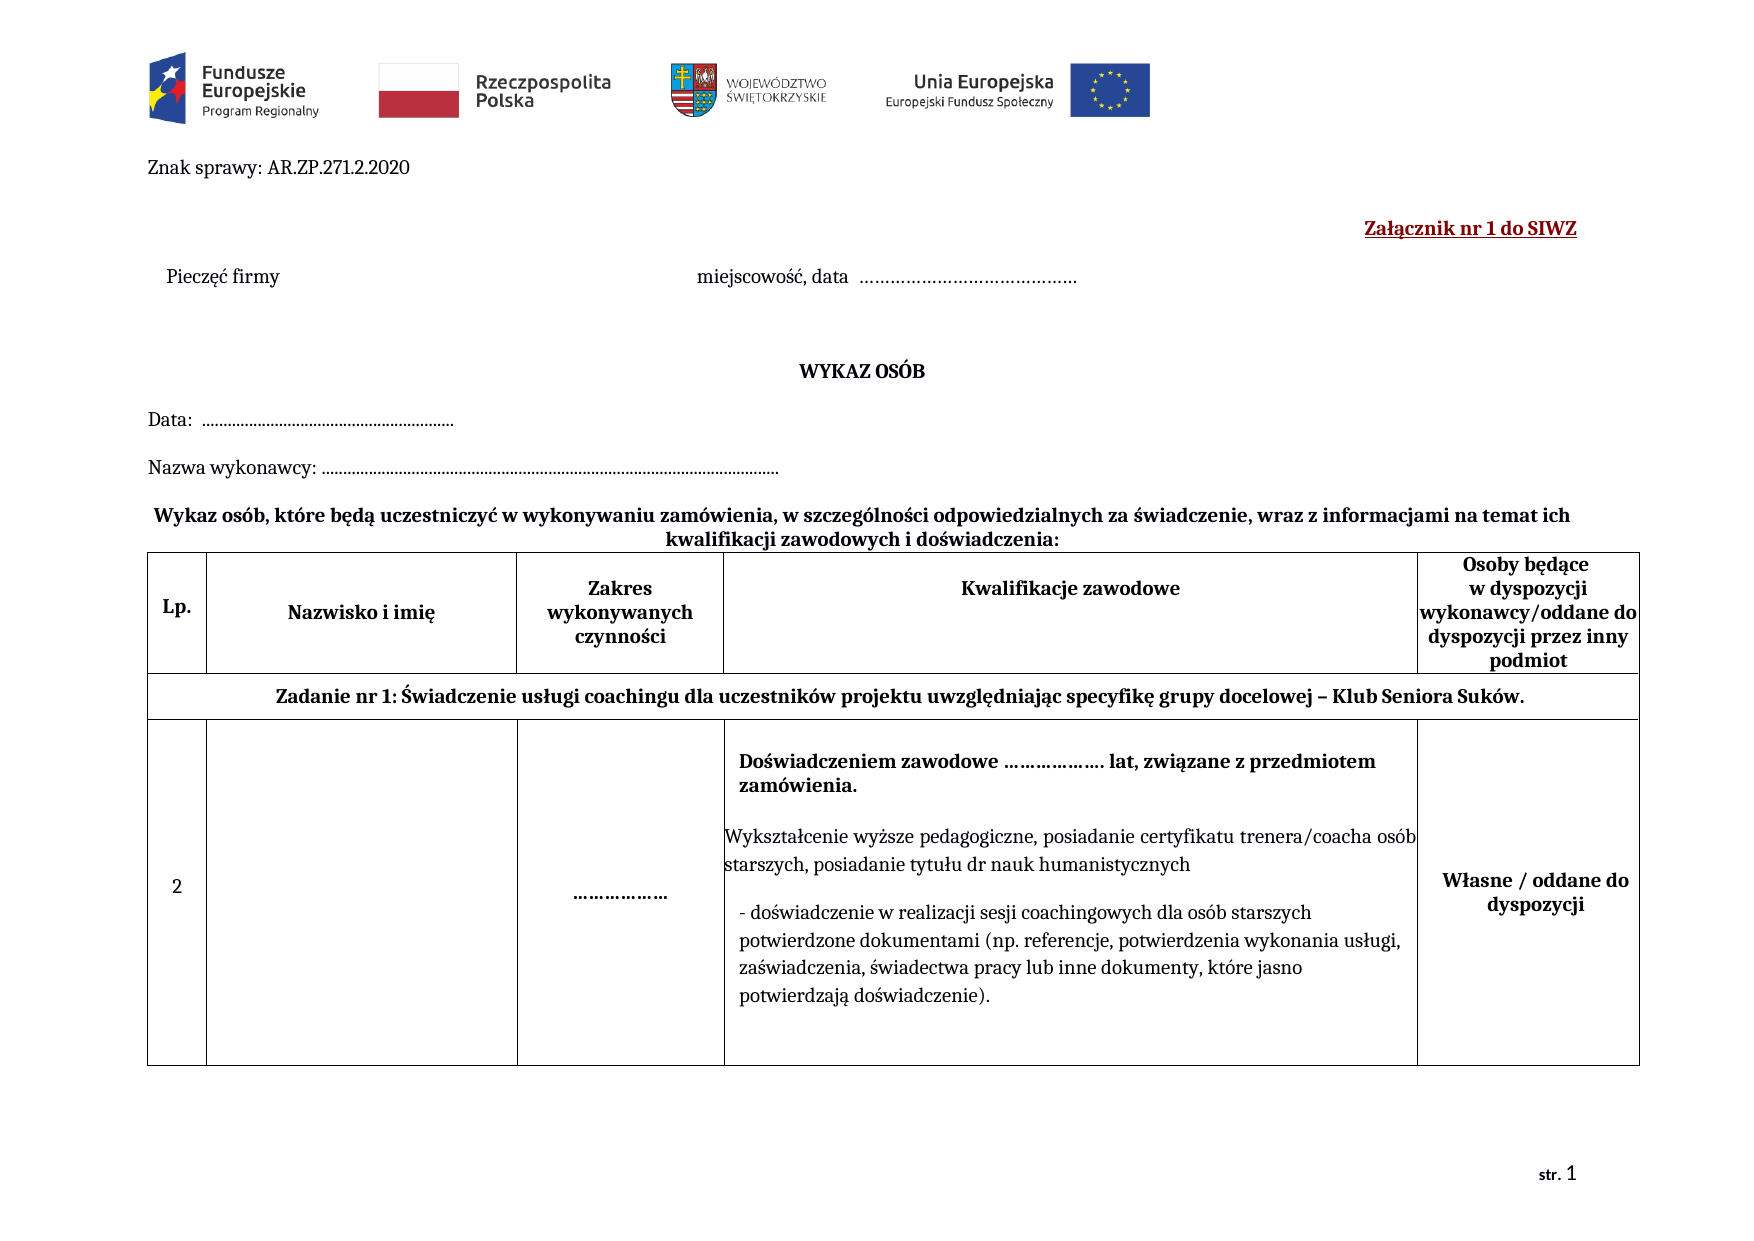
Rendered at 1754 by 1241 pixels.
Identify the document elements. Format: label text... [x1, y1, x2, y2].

table_cell [207, 720, 517, 1065]
text Nazwa wykonawcy: ........................................................................................................... [148, 456, 1577, 480]
text Załącznik nr 1 do SIWZ [885, 216, 1577, 240]
table_cell Zadanie nr 1: Świadczenie usługi coachingu dla uczestników projektu uwzględniając specyfikę grupy docelowej – Klub Seniora Suków. [148, 673, 1639, 719]
table_cell ……………… [518, 720, 724, 1065]
table_header Nazwisko i imię [207, 553, 516, 673]
table_header Kwalifikacje zawodowe [724, 553, 1417, 673]
text Pieczęć firmy miejscowość, data …………………………………… [148, 264, 1577, 288]
picture [147, 29, 1152, 156]
text Data: ........................................................... [148, 408, 1577, 432]
table_cell 2 [148, 720, 206, 1065]
table_header Zakres wykonywanych czynności [517, 553, 723, 673]
table_header Lp. [148, 553, 206, 673]
text Wykaz osób, które będą uczestniczyć w wykonywaniu zamówienia, w szczególności odpowiedzialnych za świadczenie, wraz z informacjami na temat ich kwalifikacji zawodowych i doświadczenia: [148, 504, 1577, 552]
table_cell Doświadczeniem zawodowe ………………. lat, związane z przedmiotem zamówienia. Wykształcenie wyższe pedagogiczne, posiadanie certyfikatu trenera/coacha osób starszych, posiadanie tytułu dr nauk humanistycznych - doświadczenie w realizacji sesji coachingowych dla osób starszych potwierdzone dokumentami (np. referencje, potwierdzenia wykonania usługi, zaświadczenia, świadectwa pracy lub inne dokumenty, które jasno potwierdzają doświadczenie). [725, 720, 1417, 1065]
text WYKAZ OSÓB [148, 360, 1577, 384]
table_cell Własne / oddane do dyspozycji [1418, 719, 1639, 1065]
table_header Osoby będące w dyspozycji wykonawcy/oddane do dyspozycji przez inny podmiot [1418, 553, 1639, 673]
